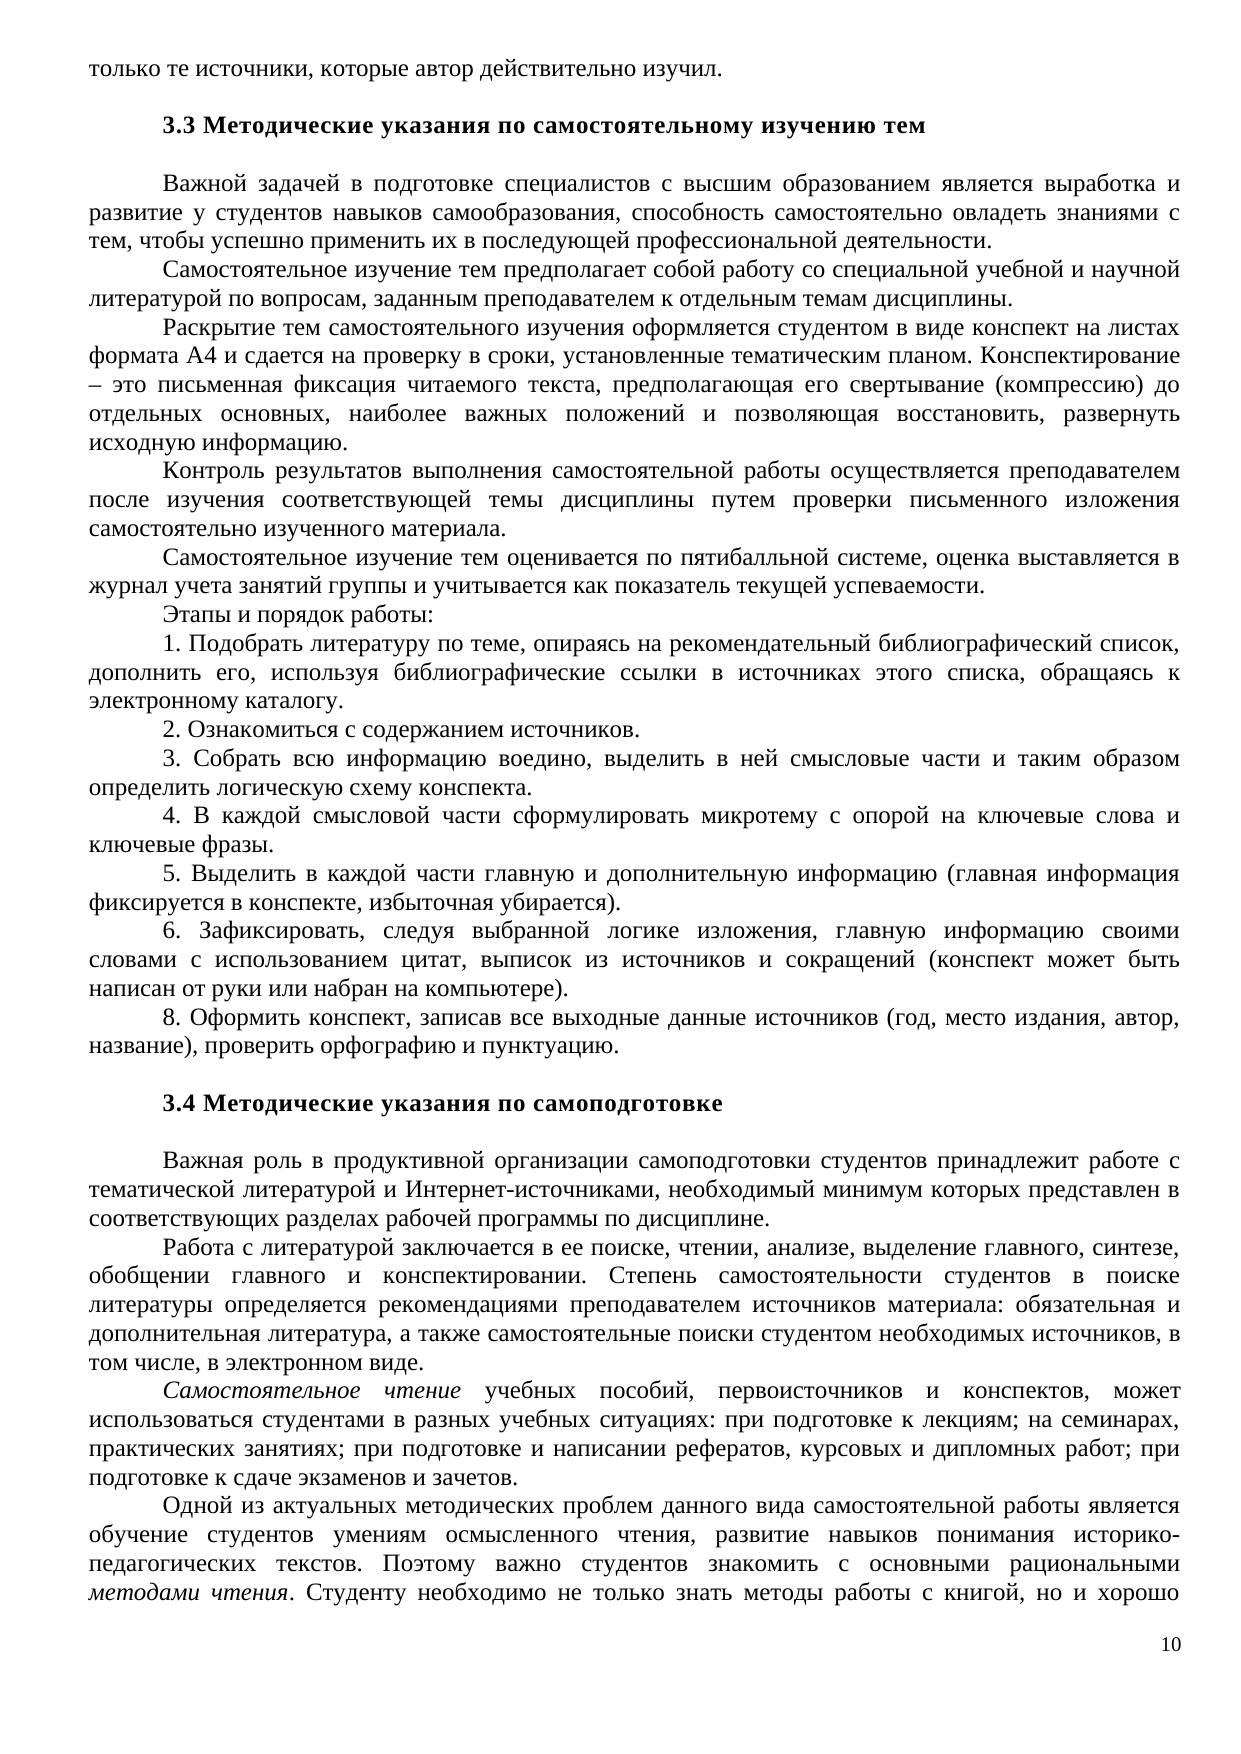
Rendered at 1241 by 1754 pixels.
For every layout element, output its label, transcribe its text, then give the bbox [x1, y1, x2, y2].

text Этапы и порядок работы: [89, 599, 1181, 628]
text Самостоятельное изучение тем предполагает собой работу со специальной учебной и научной литературой по вопросам, заданным преподавателем к отдельным темам дисциплины. [89, 254, 1181, 312]
text Контроль результатов выполнения самостоятельной работы осуществляется преподавателем после изучения соответствующей темы дисциплины путем проверки письменного изложения самостоятельно изученного материала. [89, 456, 1181, 542]
text 6. Зафиксировать, следуя выбранной логике изложения, главную информацию своими словами с использованием цитат, выписок из источников и сокращений (конспект может быть написан от руки или набран на компьютере). [89, 916, 1181, 1002]
text Самостоятельное изучение тем оценивается по пятибалльной системе, оценка выставляется в журнал учета занятий группы и учитывается как показатель текущей успеваемости. [89, 542, 1181, 599]
text 4. В каждой смысловой части сформулировать микротему с опорой на ключевые слова и ключевые фразы. [89, 801, 1181, 858]
text Самостоятельное чтение учебных пособий, первоисточников и конспектов, может использоваться студентами в разных учебных ситуациях: при подготовке к лекциям; на семинарах, практических занятиях; при подготовке и написании рефератов, курсовых и дипломных работ; при подготовке к сдаче экзаменов и зачетов. [89, 1376, 1181, 1491]
text 5. Выделить в каждой части главную и дополнительную информацию (главная информация фиксируется в конспекте, избыточная убирается). [89, 858, 1181, 916]
text Раскрытие тем самостоятельного изучения оформляется студентом в виде конспект на листах формата А4 и сдается на проверку в сроки, установленные тематическим планом. Конспектирование – это письменная фиксация читаемого текста, предполагающая его свертывание (компрессию) до отдельных основных, наиболее важных положений и позволяющая восстановить, развернуть исходную информацию. [89, 312, 1181, 456]
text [89, 53, 1181, 82]
text 2. Ознакомиться с содержанием источников. [89, 714, 1181, 743]
text 3.4 Методические указания по самоподготовке [89, 1088, 1181, 1117]
text Важной задачей в подготовке специалистов с высшим образованием является выработка и развитие у студентов навыков самообразования, способность самостоятельно овладеть знаниями с тем, чтобы успешно применить их в последующей профессиональной деятельности. [89, 168, 1181, 254]
text Работа с литературой заключается в ее поиске, чтении, анализе, выделение главного, синтезе, обобщении главного и конспектировании. Степень самостоятельности студентов в поиске литературы определяется рекомендациями преподавателем источников материала: обязательная и дополнительная литература, а также самостоятельные поиски студентом необходимых источников, в том числе, в электронном виде. [89, 1232, 1181, 1376]
text 8. Оформить конспект, записав все выходные данные источников (год, место издания, автор, название), проверить орфографию и пунктуацию. [89, 1002, 1181, 1059]
text 3. Собрать всю информацию воедино, выделить в ней смысловые части и таким образом определить логическую схему конспекта. [89, 743, 1181, 801]
text 3.3 Методические указания по самостоятельному изучению тем [89, 111, 1181, 139]
text Важная роль в продуктивной организации самоподготовки студентов принадлежит работе с тематической литературой и Интернет-источниками, необходимый минимум которых представлен в соответствующих разделах рабочей программы по дисциплине. [89, 1146, 1181, 1232]
text 1. Подобрать литературу по теме, опираясь на рекомендательный библиографический список, дополнить его, используя библиографические ссылки в источниках этого списка, обращаясь к электронному каталогу. [89, 628, 1181, 714]
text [89, 1491, 1181, 1606]
